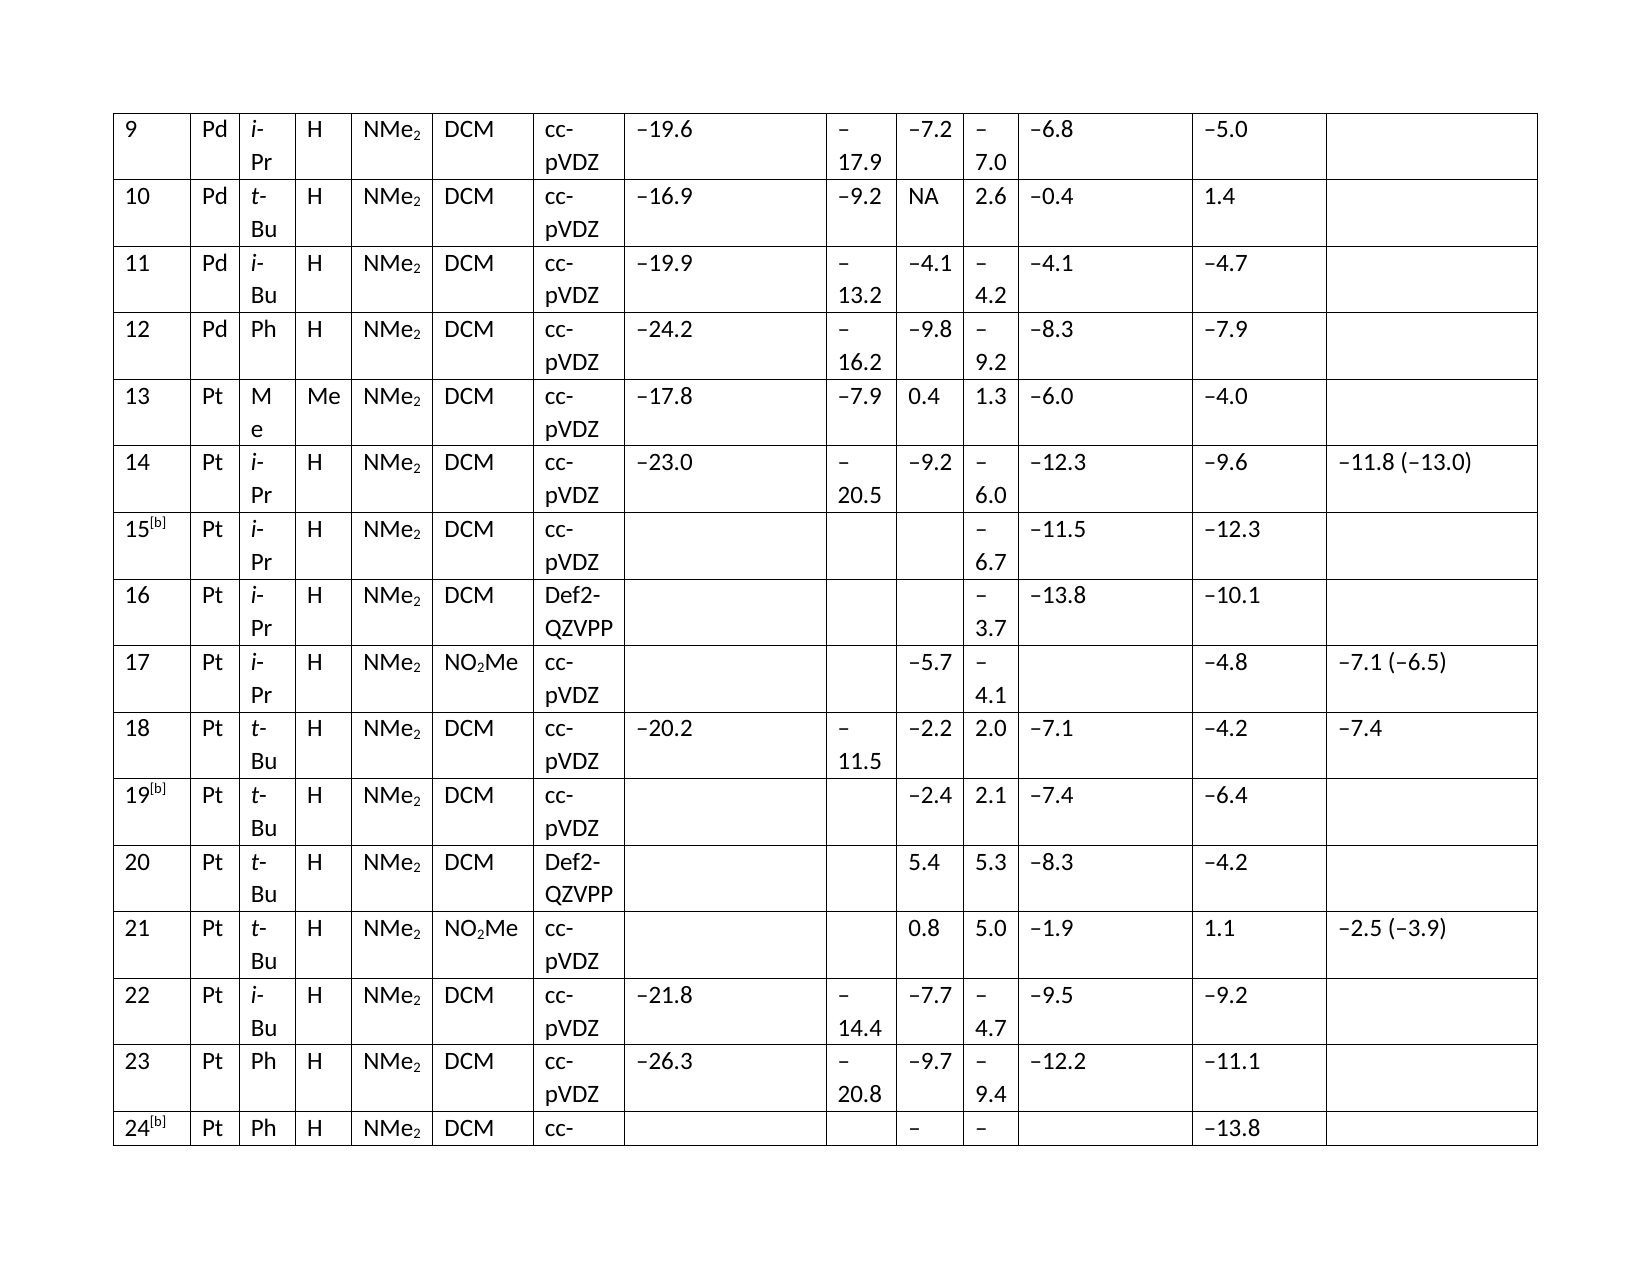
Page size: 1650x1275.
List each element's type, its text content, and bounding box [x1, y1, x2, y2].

table_cell 18 [114, 713, 190, 778]
table_cell Pt [191, 979, 239, 1044]
table_cell Me [240, 380, 295, 445]
table_cell –8.3 [1019, 313, 1192, 379]
table_cell 21 [114, 912, 190, 978]
table_cell –19.9 [625, 247, 826, 312]
table_cell –13.2 [827, 247, 896, 312]
table_cell –7.1 (–6.5) [1327, 646, 1537, 712]
table_cell –7.9 [827, 380, 896, 445]
table_cell NMe2 [352, 979, 432, 1044]
table_cell [1019, 646, 1192, 712]
table_cell 11 [114, 247, 190, 312]
table_cell NMe2 [352, 713, 432, 778]
table_cell –4.2 [1193, 846, 1326, 911]
table_cell H [296, 779, 351, 845]
table_cell Pt [191, 713, 239, 778]
table_cell 16 [114, 580, 190, 645]
table_cell cc-pVDZ [534, 446, 624, 512]
table_cell H [296, 979, 351, 1044]
table_cell 5.0 [964, 912, 1018, 978]
table_cell NA [897, 180, 963, 246]
table_cell NMe2 [352, 779, 432, 845]
table_cell 1.4 [1193, 180, 1326, 246]
table_cell 5.4 [897, 846, 963, 911]
table_cell H [296, 646, 351, 712]
table_cell [1327, 180, 1537, 246]
table_cell –6.4 [1193, 779, 1326, 845]
table_cell cc-pVDZ [534, 979, 624, 1044]
table_cell 15[b] [114, 513, 190, 578]
table_cell –6.0 [964, 446, 1018, 512]
table_cell –6.7 [964, 513, 1018, 578]
table_cell –14.4 [827, 979, 896, 1044]
table_cell –2.2 [897, 713, 963, 778]
table_cell –20.8 [827, 1045, 896, 1111]
table_cell cc-pVDZ [534, 1112, 624, 1144]
table_cell Pd [191, 313, 239, 379]
table_cell –11.1 [1193, 1045, 1326, 1111]
table_cell [1327, 1045, 1537, 1111]
table_cell DCM [433, 580, 533, 645]
table_cell –17.8 [625, 380, 826, 445]
table_cell Def2-QZVPP [534, 846, 624, 911]
table_cell t-Bu [240, 779, 295, 845]
table_cell –9.2 [897, 446, 963, 512]
table_cell cc-pVDZ [534, 180, 624, 246]
table_cell Pt [191, 779, 239, 845]
table_cell [625, 580, 826, 645]
table_cell –7.4 [1327, 713, 1537, 778]
table_cell DCM [433, 313, 533, 379]
table_cell Pt [191, 380, 239, 445]
table_cell NMe2 [352, 646, 432, 712]
table_cell –4.1 [964, 646, 1018, 712]
table_cell [1327, 513, 1537, 578]
table_cell [1327, 846, 1537, 911]
table_cell i-Bu [240, 247, 295, 312]
table_cell cc-pVDZ [534, 380, 624, 445]
table_cell 9 [114, 114, 190, 179]
table_cell Pt [191, 1112, 239, 1144]
table_cell –11.5 [1019, 513, 1192, 578]
table_cell –4.1 [1019, 247, 1192, 312]
table_cell Pt [191, 646, 239, 712]
table_cell –20.5 [827, 446, 896, 512]
table_cell [827, 646, 896, 712]
table_cell DCM [433, 979, 533, 1044]
table_cell NMe2 [352, 380, 432, 445]
table_cell –16.9 [625, 180, 826, 246]
table_cell Pd [191, 114, 239, 179]
table_cell –4.0 [1193, 380, 1326, 445]
table_cell [827, 912, 896, 978]
table_cell cc-pVDZ [534, 313, 624, 379]
table_cell cc-pVDZ [534, 912, 624, 978]
table_cell –13.8 [1193, 1112, 1326, 1144]
table_cell NMe2 [352, 513, 432, 578]
table_cell Pt [191, 1045, 239, 1111]
table_cell NMe2 [352, 114, 432, 179]
table_cell –4.1 [897, 247, 963, 312]
table_cell [897, 513, 963, 578]
table_cell [827, 779, 896, 845]
table_cell i-Pr [240, 114, 295, 179]
table_cell i-Bu [240, 979, 295, 1044]
table_cell DCM [433, 846, 533, 911]
table_cell [1327, 979, 1537, 1044]
table_cell NO2Me [433, 646, 533, 712]
table_cell 19[b] [114, 779, 190, 845]
table_cell [1019, 1112, 1192, 1144]
table_cell –7.4 [1019, 779, 1192, 845]
table_cell –1.9 [1019, 912, 1192, 978]
table_cell –4.2 [1193, 713, 1326, 778]
table_cell 1.1 [1193, 912, 1326, 978]
table_cell [625, 513, 826, 578]
table_cell NMe2 [352, 247, 432, 312]
table_cell DCM [433, 380, 533, 445]
table_cell 22 [114, 979, 190, 1044]
table_cell H [296, 114, 351, 179]
table_cell DCM [433, 180, 533, 246]
table_cell [1327, 313, 1537, 379]
table_cell Pt [191, 580, 239, 645]
table_cell DCM [433, 247, 533, 312]
table_cell t-Bu [240, 846, 295, 911]
table_cell t-Bu [240, 912, 295, 978]
table_cell 17 [114, 646, 190, 712]
table_cell –19.6 [625, 114, 826, 179]
table_cell 5.3 [964, 846, 1018, 911]
table_cell cc-pVDZ [534, 114, 624, 179]
table_cell 1.3 [964, 380, 1018, 445]
table_cell –5.7 [897, 646, 963, 712]
table_cell –7.2 [897, 114, 963, 179]
table_cell [625, 912, 826, 978]
table_cell –9.2 [1193, 979, 1326, 1044]
table_cell [827, 1112, 896, 1144]
table_cell –4.7 [1193, 247, 1326, 312]
table_cell –6.8 [1019, 114, 1192, 179]
table_cell –2.4 [897, 779, 963, 845]
table_cell –6.0 [1019, 380, 1192, 445]
table_cell Ph [240, 1045, 295, 1111]
table_cell –17.9 [827, 114, 896, 179]
table_cell H [296, 446, 351, 512]
table_cell Me [296, 380, 351, 445]
table_cell t-Bu [240, 180, 295, 246]
table_cell –16.2 [827, 313, 896, 379]
table_cell Pt [191, 513, 239, 578]
table_cell NMe2 [352, 580, 432, 645]
table_cell 23 [114, 1045, 190, 1111]
table_cell –9.8 [897, 313, 963, 379]
table_cell –10.1 [1193, 580, 1326, 645]
table_cell 12 [114, 313, 190, 379]
table_cell –7.7 [897, 979, 963, 1044]
table_cell –21.8 [625, 979, 826, 1044]
table_cell –3.7 [964, 580, 1018, 645]
table_cell Pd [191, 247, 239, 312]
table_cell 24[b] [114, 1112, 190, 1144]
table_cell DCM [433, 779, 533, 845]
table_cell –24.2 [625, 313, 826, 379]
table_cell Pt [191, 912, 239, 978]
table_cell H [296, 1045, 351, 1111]
table_cell H [296, 713, 351, 778]
table_cell –8.4 [964, 1112, 1018, 1144]
table_cell 0.4 [897, 380, 963, 445]
table_cell Pt [191, 446, 239, 512]
table_cell i-Pr [240, 580, 295, 645]
table_cell H [296, 912, 351, 978]
table_cell [897, 580, 963, 645]
table_cell –26.3 [625, 1045, 826, 1111]
table_cell –2.5 (–3.9) [1327, 912, 1537, 978]
table_cell –8.3 [1019, 846, 1192, 911]
table_cell –11.8 (–13.0) [1327, 446, 1537, 512]
table_cell –4.7 [964, 979, 1018, 1044]
table_cell NMe2 [352, 912, 432, 978]
table_cell –9.2 [964, 313, 1018, 379]
table_cell –10.0 [897, 1112, 963, 1144]
table_cell [827, 580, 896, 645]
table_cell cc-pVDZ [534, 1045, 624, 1111]
table_cell –0.4 [1019, 180, 1192, 246]
table_cell t-Bu [240, 713, 295, 778]
table_cell –9.7 [897, 1045, 963, 1111]
table_cell –11.5 [827, 713, 896, 778]
table_cell –9.2 [827, 180, 896, 246]
table_cell DCM [433, 1112, 533, 1144]
table_cell DCM [433, 713, 533, 778]
table_cell –12.3 [1193, 513, 1326, 578]
table_cell –4.2 [964, 247, 1018, 312]
table_cell –7.0 [964, 114, 1018, 179]
table_cell NMe2 [352, 313, 432, 379]
table_cell 2.6 [964, 180, 1018, 246]
table_cell i-Pr [240, 646, 295, 712]
table_cell [1327, 114, 1537, 179]
table_cell DCM [433, 446, 533, 512]
table_cell [827, 513, 896, 578]
table_cell 14 [114, 446, 190, 512]
table_cell cc-pVDZ [534, 513, 624, 578]
table_cell 10 [114, 180, 190, 246]
table_cell H [296, 846, 351, 911]
table_cell 0.8 [897, 912, 963, 978]
table_cell [1327, 580, 1537, 645]
table_cell –12.2 [1019, 1045, 1192, 1111]
table_cell NMe2 [352, 446, 432, 512]
table_cell H [296, 180, 351, 246]
table_cell [1327, 380, 1537, 445]
table_cell DCM [433, 114, 533, 179]
table_cell NMe2 [352, 846, 432, 911]
table_cell i-Pr [240, 513, 295, 578]
table_cell NMe2 [352, 180, 432, 246]
table_cell [625, 646, 826, 712]
table_cell Def2-QZVPP [534, 580, 624, 645]
table_cell –20.2 [625, 713, 826, 778]
table_cell Pd [191, 180, 239, 246]
table_cell [827, 846, 896, 911]
table_cell H [296, 247, 351, 312]
table_cell Ph [240, 1112, 295, 1144]
table_cell i-Pr [240, 446, 295, 512]
table_cell [625, 1112, 826, 1144]
table_cell DCM [433, 1045, 533, 1111]
table_cell cc-pVDZ [534, 646, 624, 712]
table_cell [1327, 1112, 1537, 1144]
table_cell H [296, 313, 351, 379]
table_cell cc-pVDZ [534, 247, 624, 312]
table_cell –7.1 [1019, 713, 1192, 778]
table_cell [625, 779, 826, 845]
table_cell [1327, 247, 1537, 312]
table_cell Ph [240, 313, 295, 379]
table_cell H [296, 513, 351, 578]
table_cell –9.5 [1019, 979, 1192, 1044]
table_cell NMe2 [352, 1112, 432, 1144]
table_cell DCM [433, 513, 533, 578]
table_cell –23.0 [625, 446, 826, 512]
table_cell 2.1 [964, 779, 1018, 845]
table_cell –4.8 [1193, 646, 1326, 712]
table_cell cc-pVDZ [534, 713, 624, 778]
table_cell –5.0 [1193, 114, 1326, 179]
table_cell H [296, 580, 351, 645]
table_cell [1327, 779, 1537, 845]
table_cell Pt [191, 846, 239, 911]
table_cell –9.4 [964, 1045, 1018, 1111]
table_cell NO2Me [433, 912, 533, 978]
table_cell H [296, 1112, 351, 1144]
table_cell 13 [114, 380, 190, 445]
table_cell –12.3 [1019, 446, 1192, 512]
table_cell –13.8 [1019, 580, 1192, 645]
table_cell [625, 846, 826, 911]
table_cell 20 [114, 846, 190, 911]
table_cell –9.6 [1193, 446, 1326, 512]
table_cell –7.9 [1193, 313, 1326, 379]
table_cell 2.0 [964, 713, 1018, 778]
table_cell NMe2 [352, 1045, 432, 1111]
table_cell cc-pVDZ [534, 779, 624, 845]
